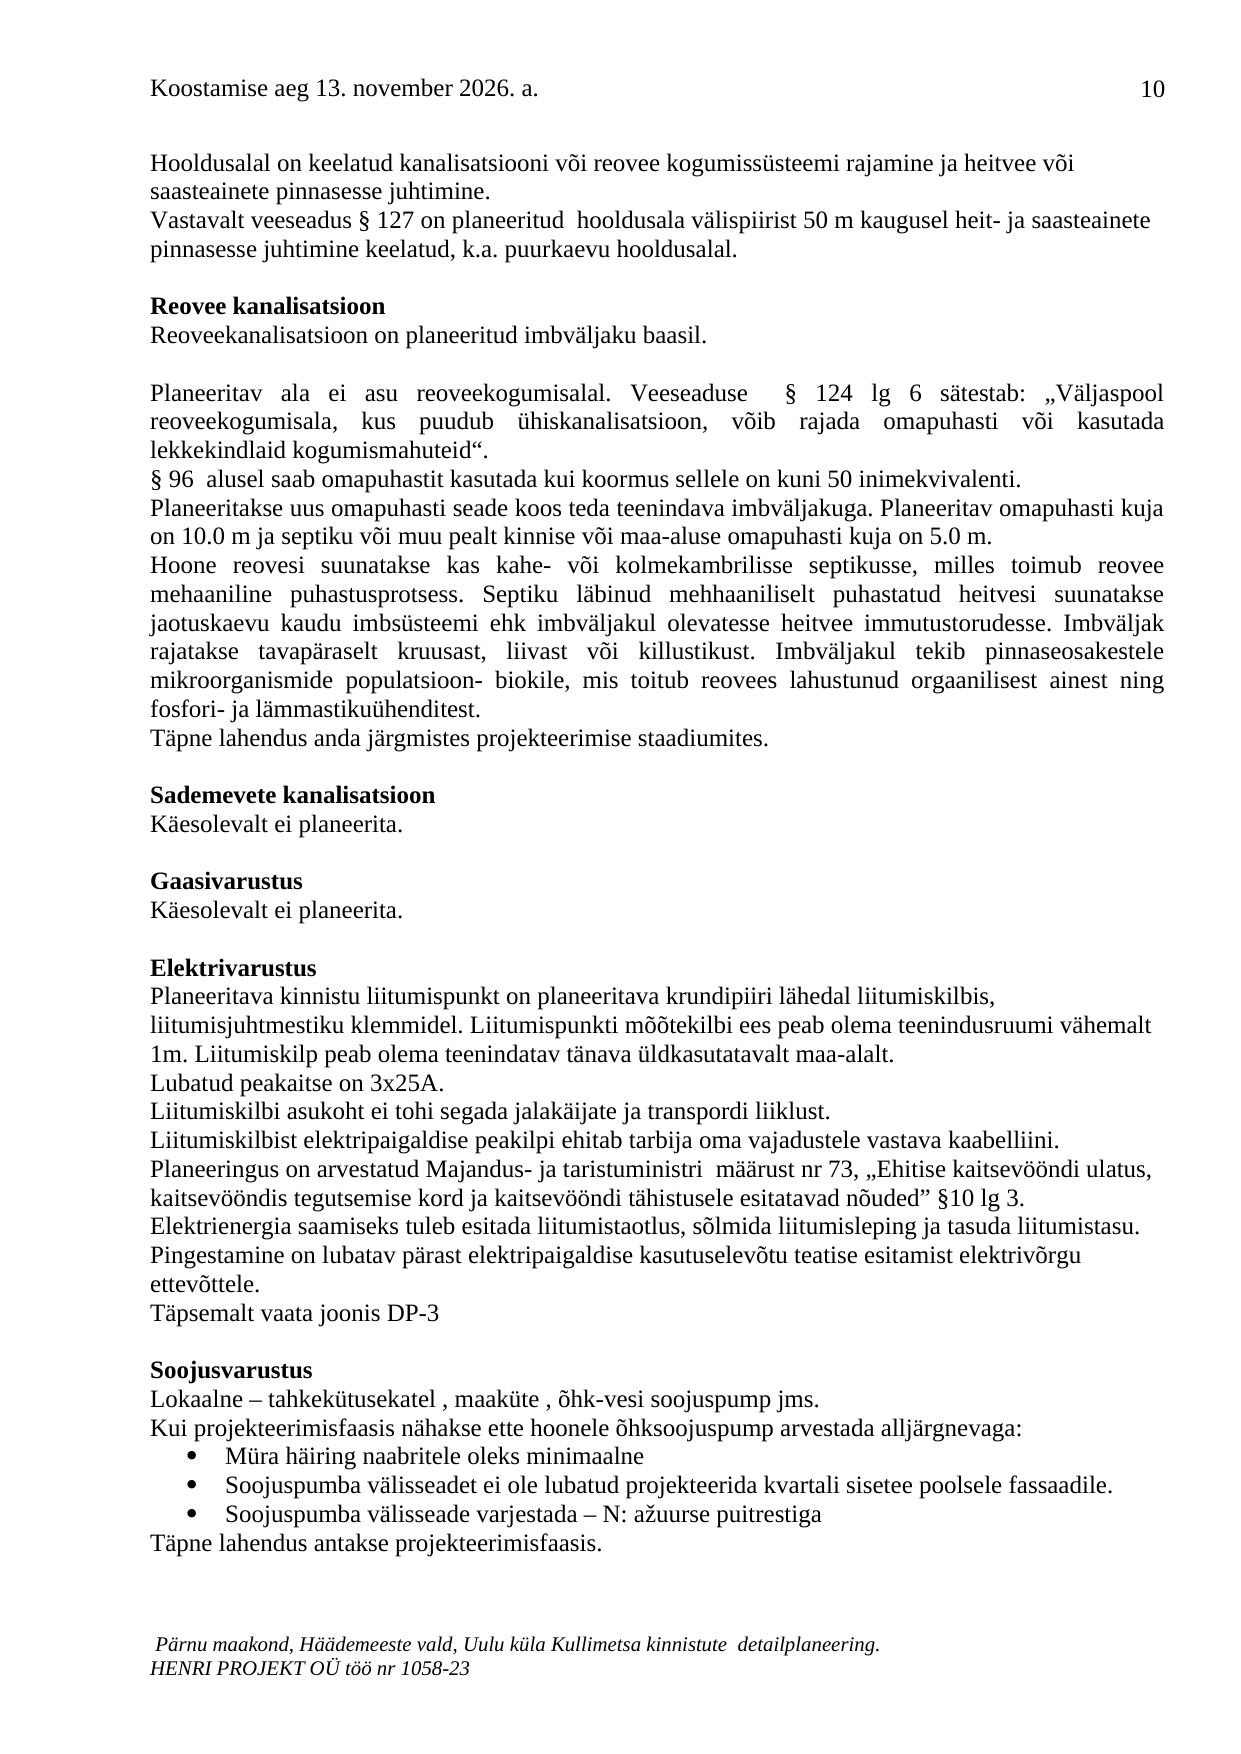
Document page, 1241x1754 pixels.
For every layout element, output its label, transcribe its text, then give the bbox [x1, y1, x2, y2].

list Soojuspumba välisseadet ei ole lubatud projekteerida kvartali sisetee poolsele fassaadile. [187, 1470, 1165, 1499]
text Käesolevalt ei planeerita. [150, 809, 1165, 838]
list Soojuspumba välisseade varjestada – N: ažuurse puitrestiga [187, 1499, 1165, 1528]
text Gaasivarustus [150, 866, 1165, 895]
text Täpne lahendus antakse projekteerimisfaasis. [150, 1528, 1165, 1556]
text Lubatud peakaitse on 3x25A. [150, 1068, 1165, 1096]
text Liitumiskilbist elektripaigaldise peakilpi ehitab tarbija oma vajadustele vastava kaabelliini. [150, 1125, 1165, 1154]
text Planeeringus on arvestatud Majandus- ja taristuministri määrust nr 73, „Ehitise kaitsevööndi ulatus, kaitsevööndis tegutsemise kord ja kaitsevööndi tähistusele esitatavad nõuded” §10 lg 3. [150, 1154, 1165, 1211]
text Pingestamine on lubatav pärast elektripaigaldise kasutuselevõtu teatise esitamist elektrivõrgu ettevõttele. [150, 1240, 1165, 1298]
text Elektrivarustus [150, 953, 1165, 981]
text Hoone reovesi suunatakse kas kahe- või kolmekambrilisse septikusse, milles toimub reovee mehaaniline puhastusprotsess. Septiku läbinud mehhaaniliselt puhastatud heitvesi suunatakse jaotuskaevu kaudu imbsüsteemi ehk imbväljakul olevatesse heitvee immutustorudesse. Imbväljak rajatakse tavapäraselt kruusast, liivast või killustikust. Imbväljakul tekib pinnaseosakestele mikroorganismide populatsioon- biokile, mis toitub reovees lahustunud orgaanilisest ainest ning fosfori- ja lämmastikuühenditest. [150, 550, 1165, 723]
text Vastavalt veeseadus § 127 on planeeritud hooldusala välispiirist 50 m kaugusel heit- ja saasteainete pinnasesse juhtimine keelatud, k.a. puurkaevu hooldusalal. [150, 205, 1165, 263]
list Reovee kanalisatsioon [150, 291, 1165, 320]
text Hooldusalal on keelatud kanalisatsiooni või reovee kogumissüsteemi rajamine ja heitvee või saasteainete pinnasesse juhtimine. [150, 148, 1165, 205]
text Täpne lahendus anda järgmistes projekteerimise staadiumites. [150, 723, 1165, 751]
text Lokaalne – tahkekütusekatel , maaküte , õhk-vesi soojuspump jms. [150, 1384, 1165, 1413]
text Planeeritakse uus omapuhasti seade koos teda teenindava imbväljakuga. Planeeritav omapuhasti kuja on 10.0 m ja septiku või muu pealt kinnise või maa-aluse omapuhasti kuja on 5.0 m. [150, 493, 1165, 550]
text § 96 alusel saab omapuhastit kasutada kui koormus sellele on kuni 50 inimekvivalenti. [150, 464, 1165, 493]
text Soojusvarustus [150, 1355, 1165, 1384]
text Täpsemalt vaata joonis DP-3 [150, 1298, 1165, 1326]
text Elektrienergia saamiseks tuleb esitada liitumistaotlus, sõlmida liitumisleping ja tasuda liitumistasu. [150, 1211, 1165, 1240]
text Planeeritava kinnistu liitumispunkt on planeeritava krundipiiri lähedal liitumiskilbis, liitumisjuhtmestiku klemmidel. Liitumispunkti mõõtekilbi ees peab olema teenindusruumi vähemalt 1m. Liitumiskilp peab olema teenindatav tänava üldkasutatavalt maa-alalt. [150, 981, 1165, 1068]
list Müra häiring naabritele oleks minimaalne [187, 1441, 1165, 1470]
text Liitumiskilbi asukoht ei tohi segada jalakäijate ja transpordi liiklust. [150, 1096, 1165, 1125]
text Käesolevalt ei planeerita. [150, 895, 1165, 924]
text Reoveekanalisatsioon on planeeritud imbväljaku baasil. [150, 320, 1165, 349]
text Kui projekteerimisfaasis nähakse ette hoonele õhksoojuspump arvestada alljärgnevaga: [150, 1413, 1165, 1441]
text Planeeritav ala ei asu reoveekogumisalal. Veeseaduse § 124 lg 6 sätestab: „Väljaspool reoveekogumisala, kus puudub ühiskanalisatsioon, võib rajada omapuhasti või kasutada lekkekindlaid kogumismahuteid“. [150, 378, 1165, 464]
list Sademevete kanalisatsioon [150, 780, 1165, 809]
